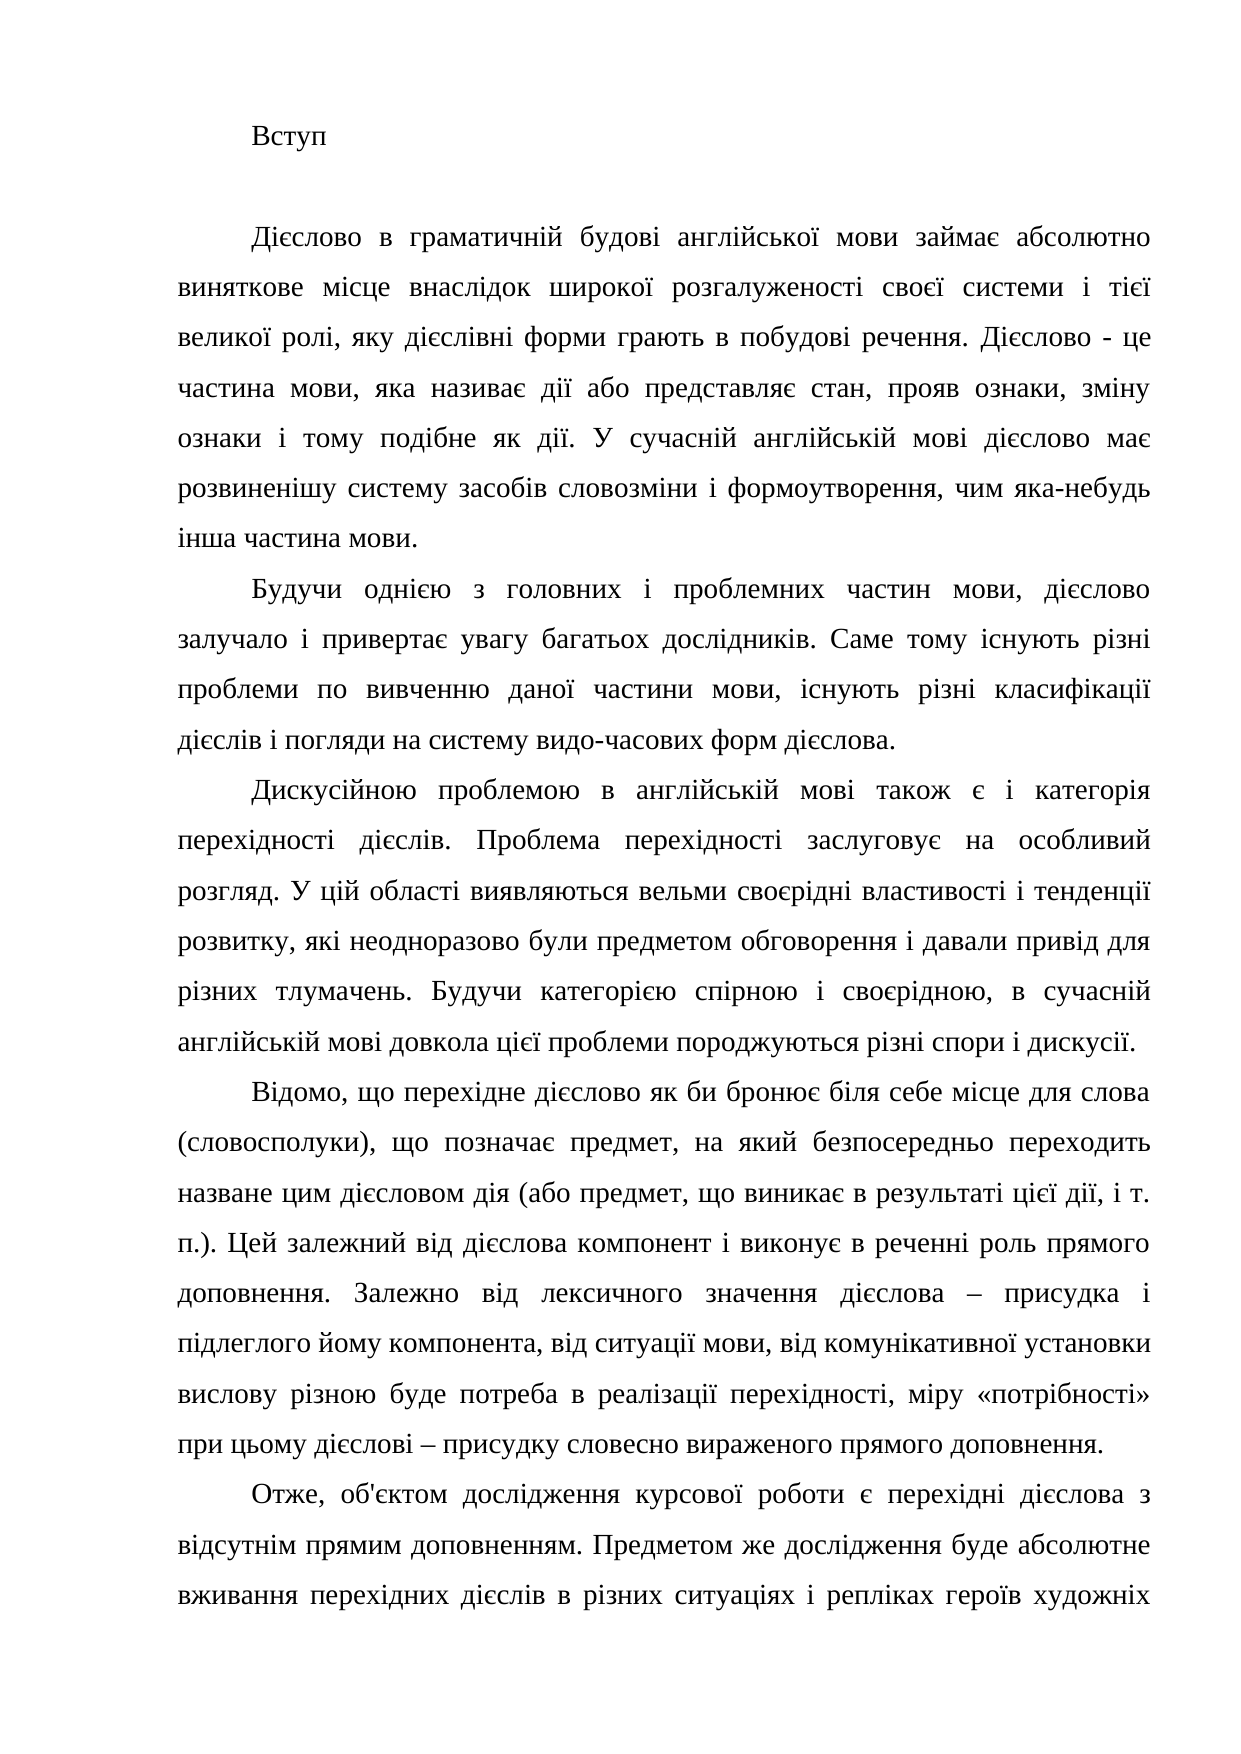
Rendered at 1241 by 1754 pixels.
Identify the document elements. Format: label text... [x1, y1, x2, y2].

text Будучи однією з головних і проблемних частин мови, дієслово залучало і привертає увагу багатьох дослідників. Саме тому існують різні проблеми по вивченню даної частини мови, існують різні класифікації дієслів і погляди на систему видо-часових форм дієслова. [177, 571, 1152, 755]
text Відомо, що перехідне дієслово як би бронює біля себе місце для слова (словосполуки), що позначає предмет, на який безпосередньо переходить назване цим дієсловом дія (або предмет, що виникає в результаті цієї дії, і т. п.). Цей залежний від дієслова компонент і виконує в реченні роль прямого доповнення. Залежно від лексичного значення дієслова – присудка і підлеглого йому компонента, від ситуації мови, від комунікативної установки вислову різною буде потреба в реалізації перехідності, міру «потрібності» при цьому дієслові – присудку словесно вираженого прямого доповнення. [177, 1074, 1152, 1460]
text Дієслово в граматичній будові англійської мови займає абсолютно виняткове місце внаслідок широкої розгалуженості своєї системи і тієї великої ролі, яку дієслівні форми грають в побудові речення. Дієслово - це частина мови, яка називає дії або представляє стан, прояв ознаки, зміну ознаки і тому подібне як дії. У сучасній англійській мові дієслово має розвиненішу систему засобів словозміни і формоутворення, чим яка-небудь інша частина мови. [177, 219, 1152, 554]
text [177, 1477, 1152, 1611]
text Дискусійною проблемою в англійській мові також є і категорія перехідності дієслів. Проблема перехідності заслуговує на особливий розгляд. У цій області виявляються вельми своєрідні властивості і тенденції розвитку, які неодноразово були предметом обговорення і давали привід для різних тлумачень. Будучи категорією спірною і своєрідною, в сучасній англійській мові довкола цієї проблеми породжуються різні спори і дискусії. [177, 772, 1152, 1057]
text Вступ [177, 118, 1152, 152]
